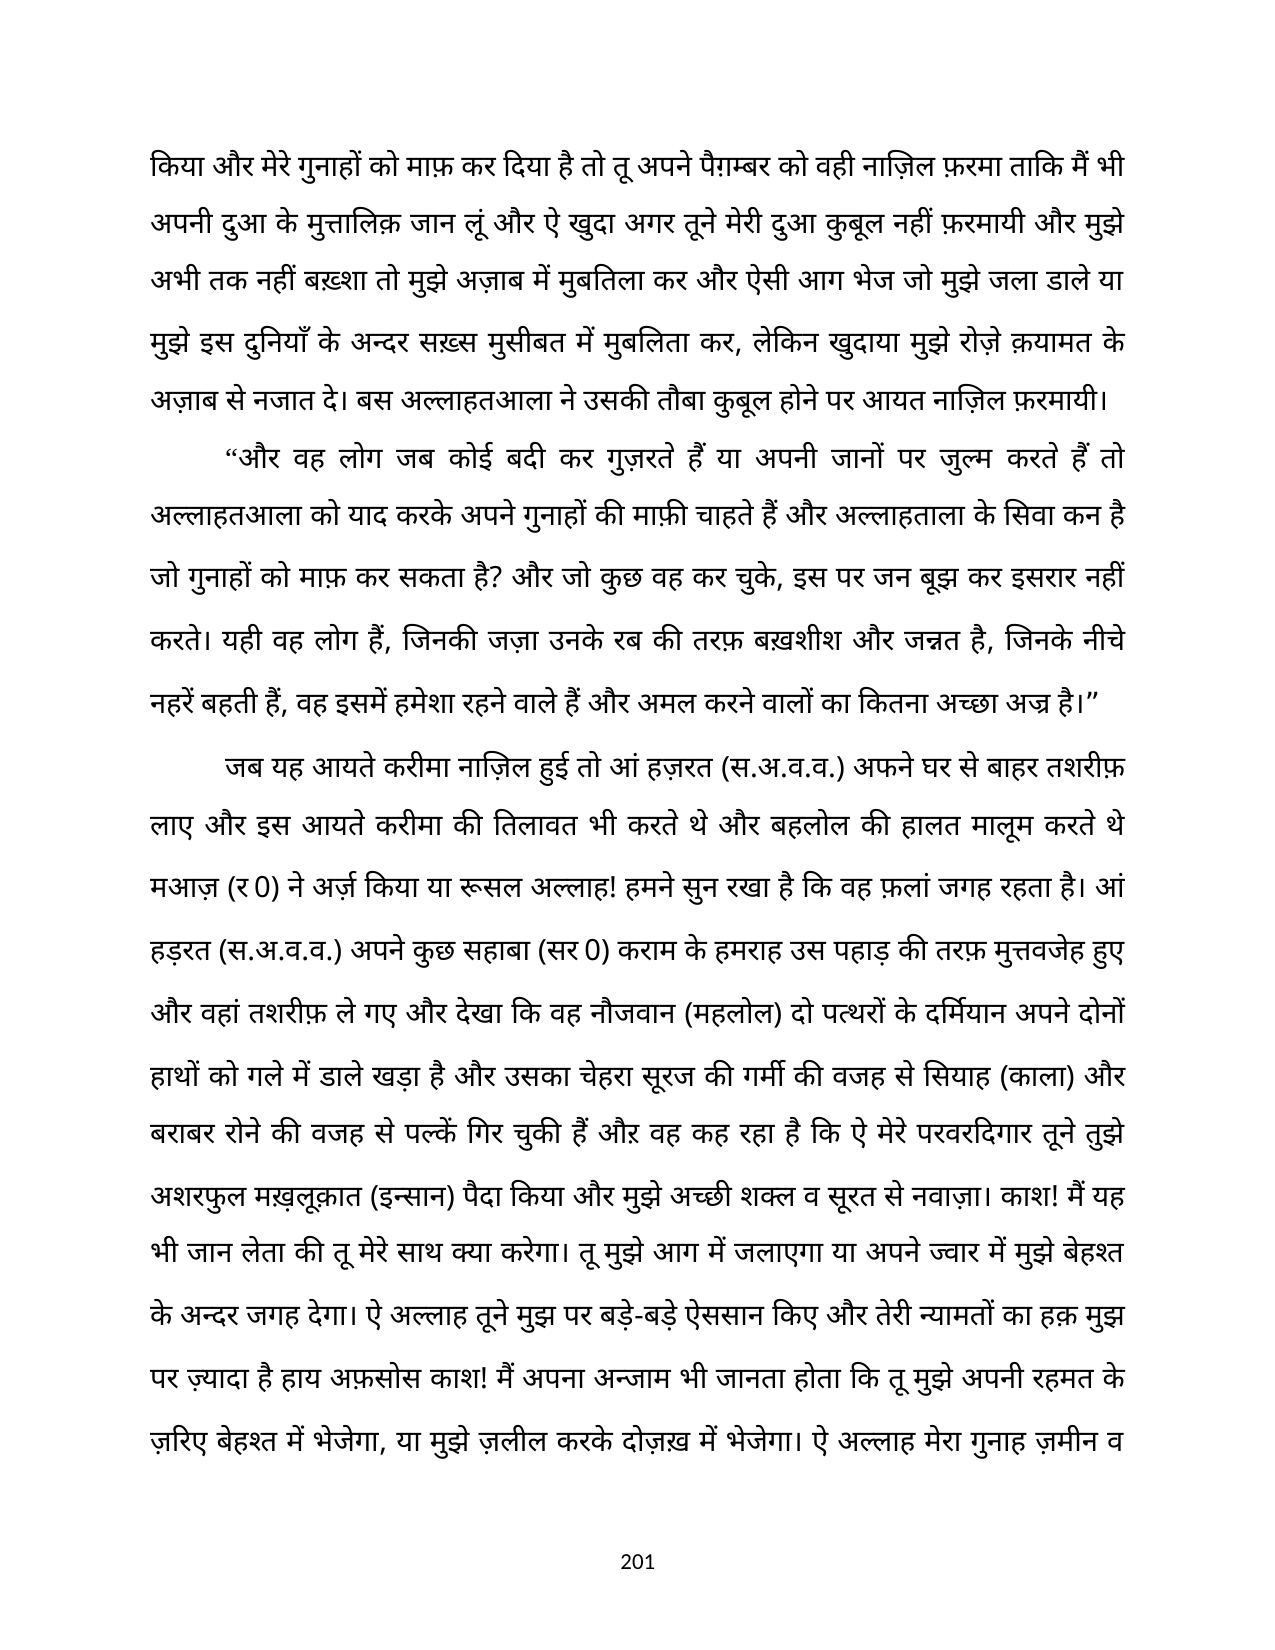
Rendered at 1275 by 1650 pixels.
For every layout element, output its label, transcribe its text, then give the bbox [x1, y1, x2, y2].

text “और वह लोग जब कोई बदी कर गुज़रते हैं या अपनी जानों पर जुल्म करते हैं तो अल्लाहतआला को याद करके अपने गुनाहों की माफ़ी चाहते हैं और अल्लाहताला के सिवा कन है जो गुनाहों को माफ़ कर सकता है? और जो कुछ वह कर चुके, इस पर जन बूझ कर इसरार नहीं करते। यही वह लोग हैं, जिनकी जज़ा उनके रब की तरफ़ बख़शीश और जन्नत है, जिनके नीचे नहरें बहती हैं, वह इसमें हमेशा रहने वाले हैं और अमल करने वालों का कितना अच्छा अज्र है।” [150, 441, 1125, 725]
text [150, 150, 1125, 422]
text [150, 747, 1125, 1463]
